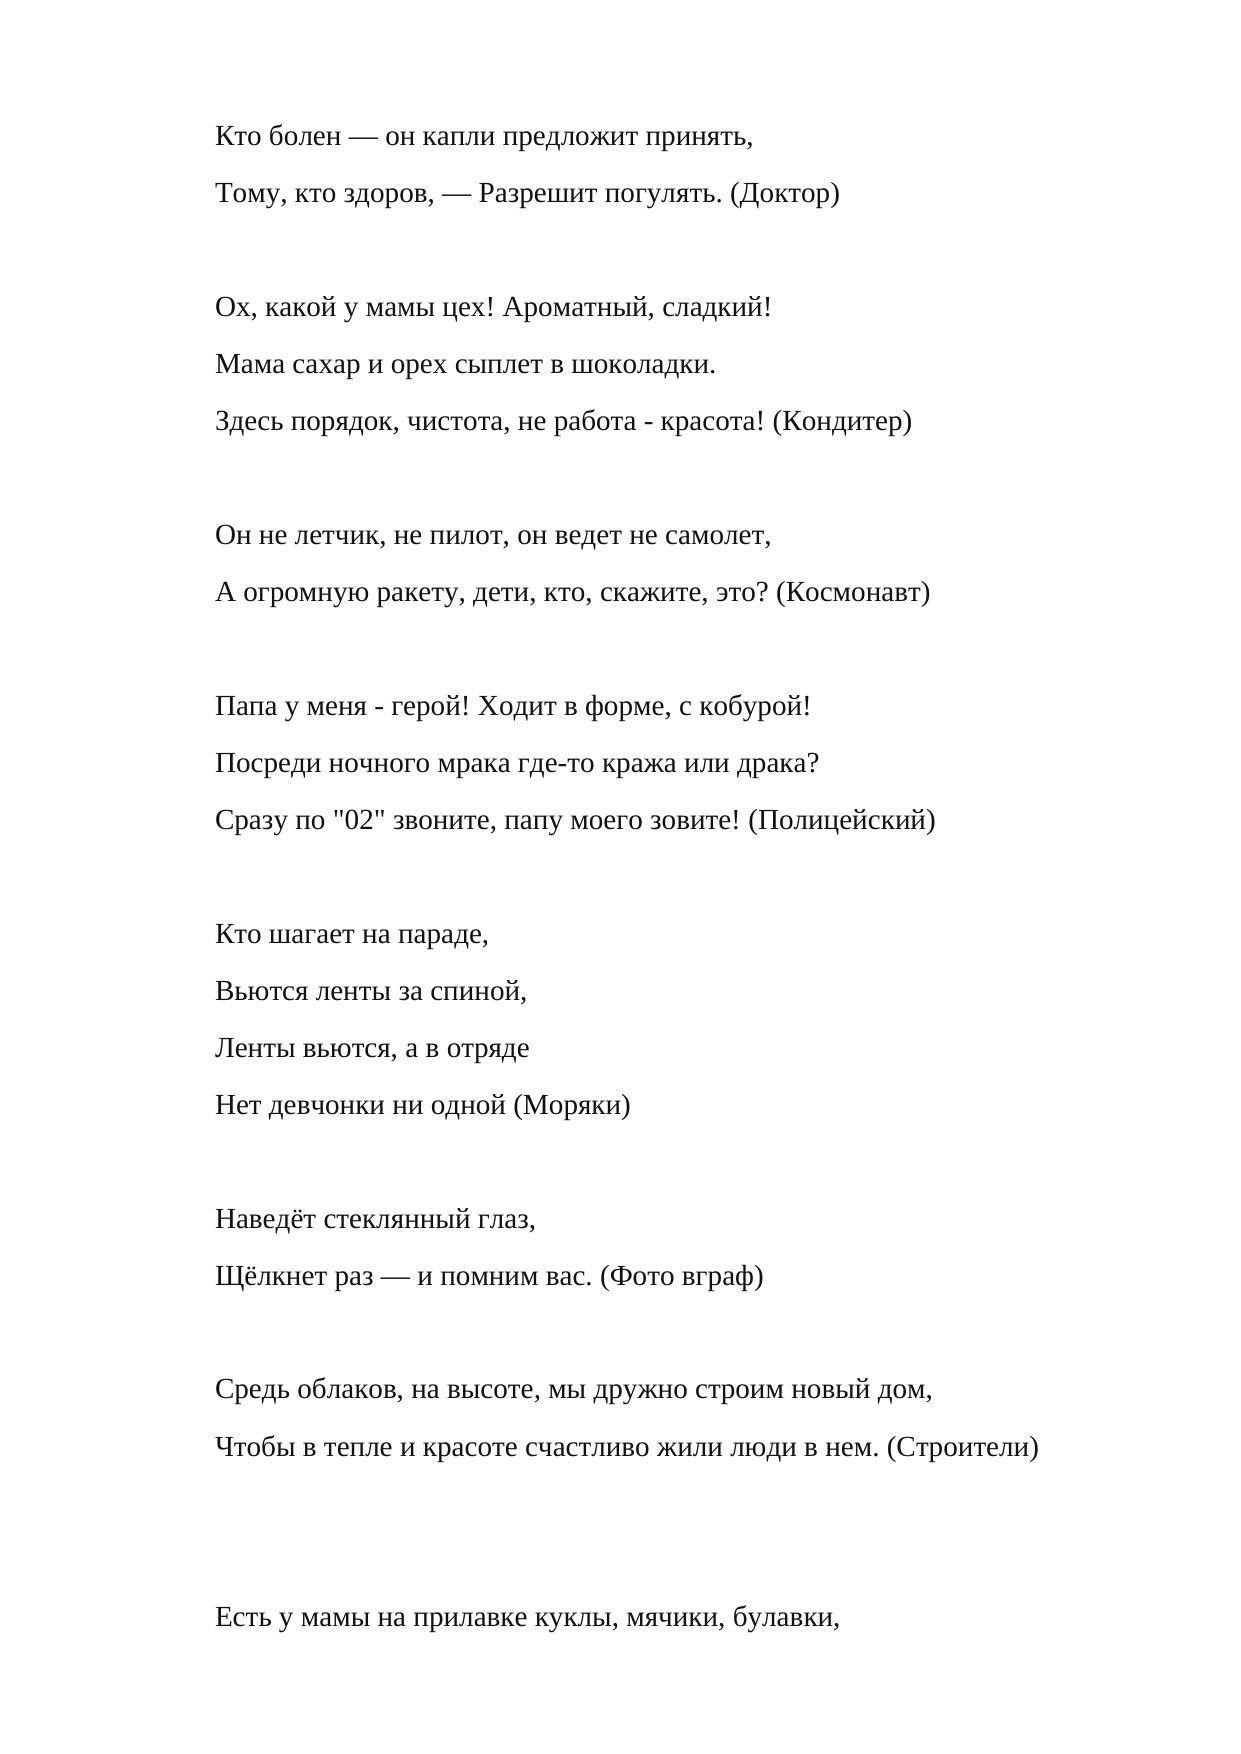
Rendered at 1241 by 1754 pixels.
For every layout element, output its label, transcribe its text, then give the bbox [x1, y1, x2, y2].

text Средь облаков, на высоте, мы дружно строим новый дом, [177, 1372, 1152, 1405]
text А огромную ракету, дети, кто, скажите, это? (Космонавт) [177, 574, 1152, 607]
text Ленты вьются, а в отряде [177, 1030, 1152, 1063]
text Ох, какой у мамы цех! Ароматный, сладкий! [177, 289, 1152, 323]
text Щёлкнет раз — и помним вас. (Фото вграф) [177, 1258, 1152, 1291]
text Мама сахар и орех сыплет в шоколадки. [177, 346, 1152, 379]
text Он не летчик, не пилот, он ведет не самолет, [177, 517, 1152, 551]
text Наведёт стеклянный глаз, [177, 1201, 1152, 1234]
text Кто болен — он капли предложит принять, [177, 118, 1152, 152]
text Сразу по "02" звоните, папу моего зовите! (Полицейский) [177, 802, 1152, 835]
text Вьются ленты за спиной, [177, 973, 1152, 1006]
text Чтобы в тепле и красоте счастливо жили люди в нем. (Строители) [177, 1429, 1152, 1462]
text Посреди ночного мрака где-то кража или драка? [177, 745, 1152, 778]
text Есть у мамы на прилавке куклы, мячики, булавки, [177, 1599, 1152, 1633]
text Тому, кто здоров, — Разрешит погулять. (Доктор) [177, 175, 1152, 209]
text Здесь порядок, чистота, не работа - красота! (Кондитер) [177, 403, 1152, 437]
text Кто шагает на параде, [177, 916, 1152, 949]
text Папа у меня - герой! Ходит в форме, с кобурой! [177, 688, 1152, 721]
text Нет девчонки ни одной (Моряки) [177, 1087, 1152, 1120]
